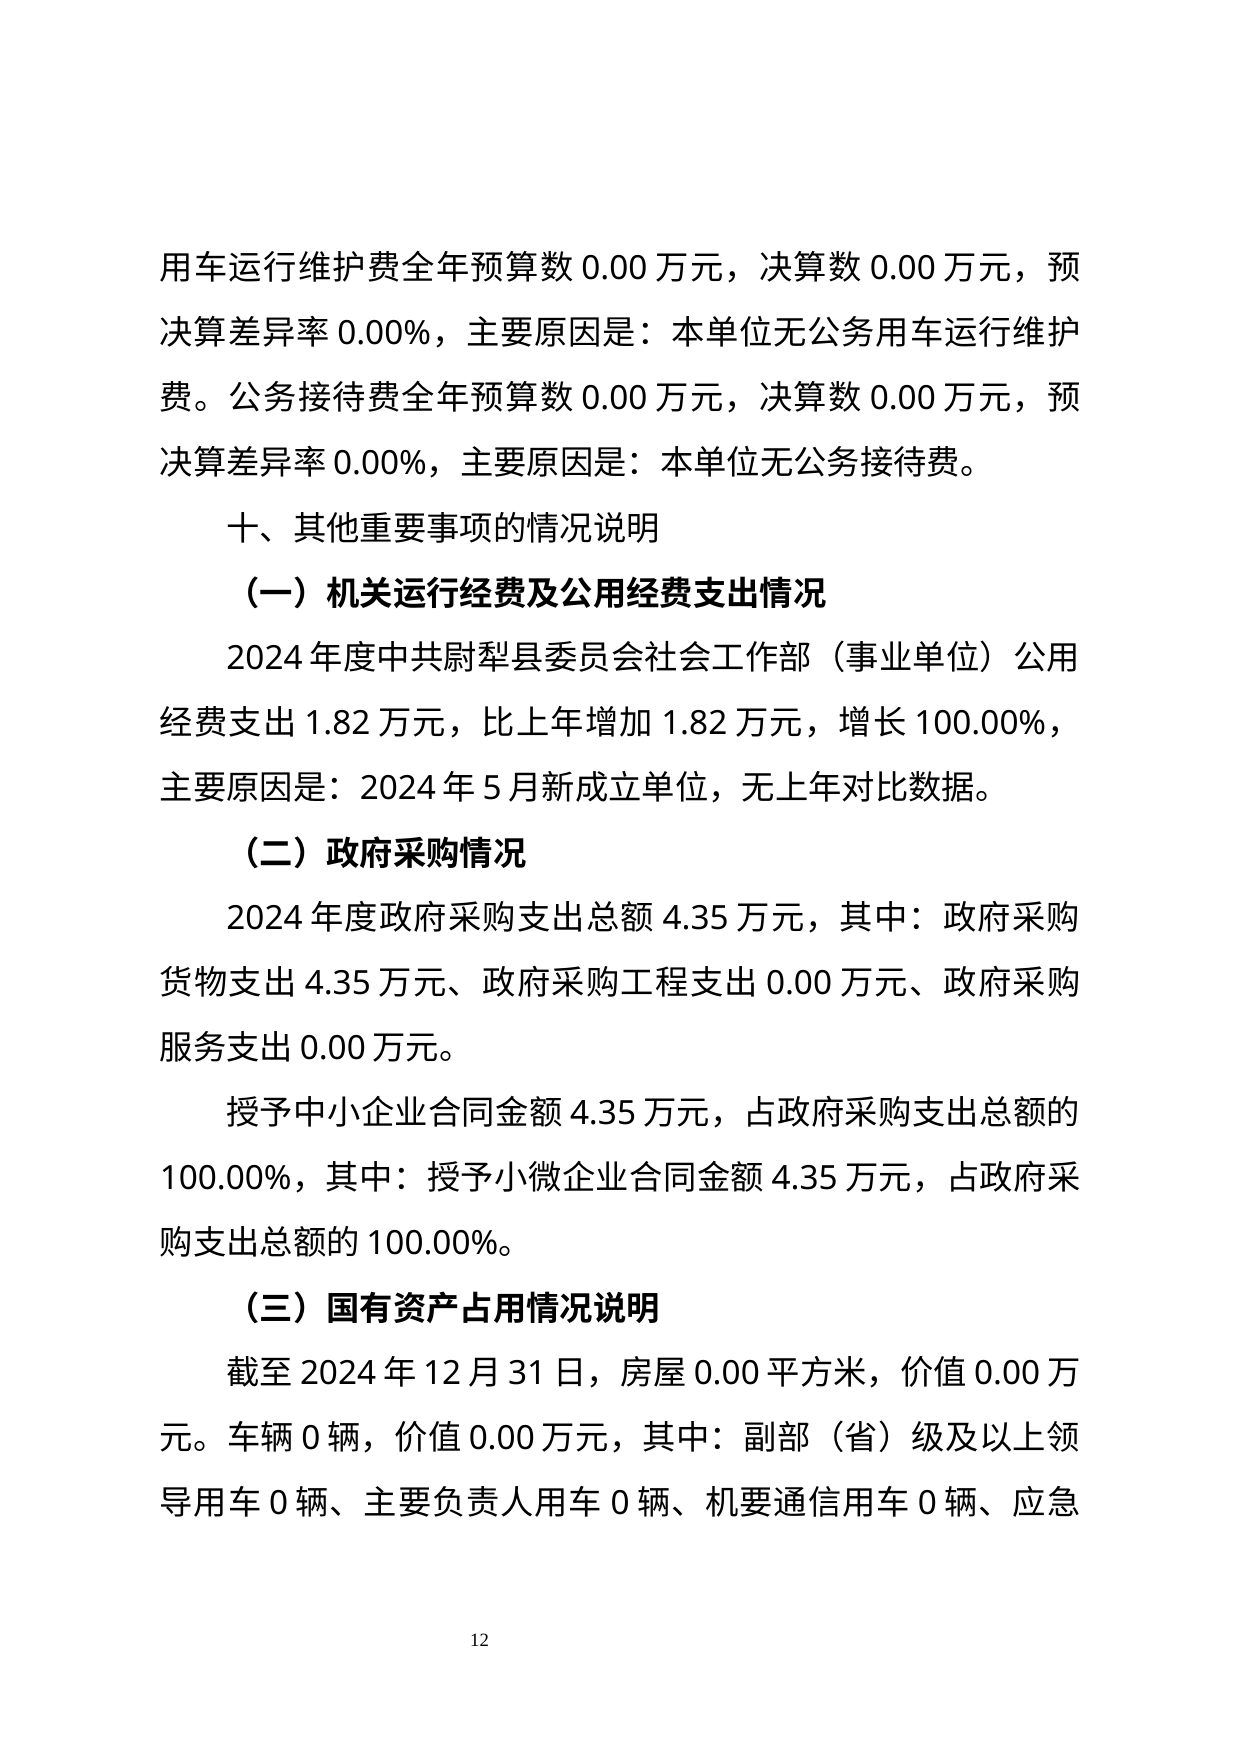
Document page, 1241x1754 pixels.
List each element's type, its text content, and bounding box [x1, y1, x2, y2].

text （一）机关运行经费及公用经费支出情况 [159, 558, 1081, 623]
text 十、其他重要事项的情况说明 [159, 493, 1081, 558]
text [159, 1338, 1081, 1533]
text 2024年度政府采购支出总额4.35万元，其中：政府采购货物支出4.35万元、政府采购工程支出0.00万元、政府采购服务支出0.00万元。 [159, 883, 1081, 1078]
text 2024年度中共尉犁县委员会社会工作部（事业单位）公用经费支出1.82万元，比上年增加1.82万元，增长100.00%，主要原因是：2024年5月新成立单位，无上年对比数据。 [159, 623, 1081, 818]
text （二）政府采购情况 [159, 818, 1081, 883]
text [159, 233, 1081, 493]
text 授予中小企业合同金额4.35万元，占政府采购支出总额的100.00%，其中：授予小微企业合同金额4.35万元，占政府采购支出总额的100.00%。 [159, 1078, 1081, 1273]
text （三）国有资产占用情况说明 [159, 1273, 1081, 1338]
